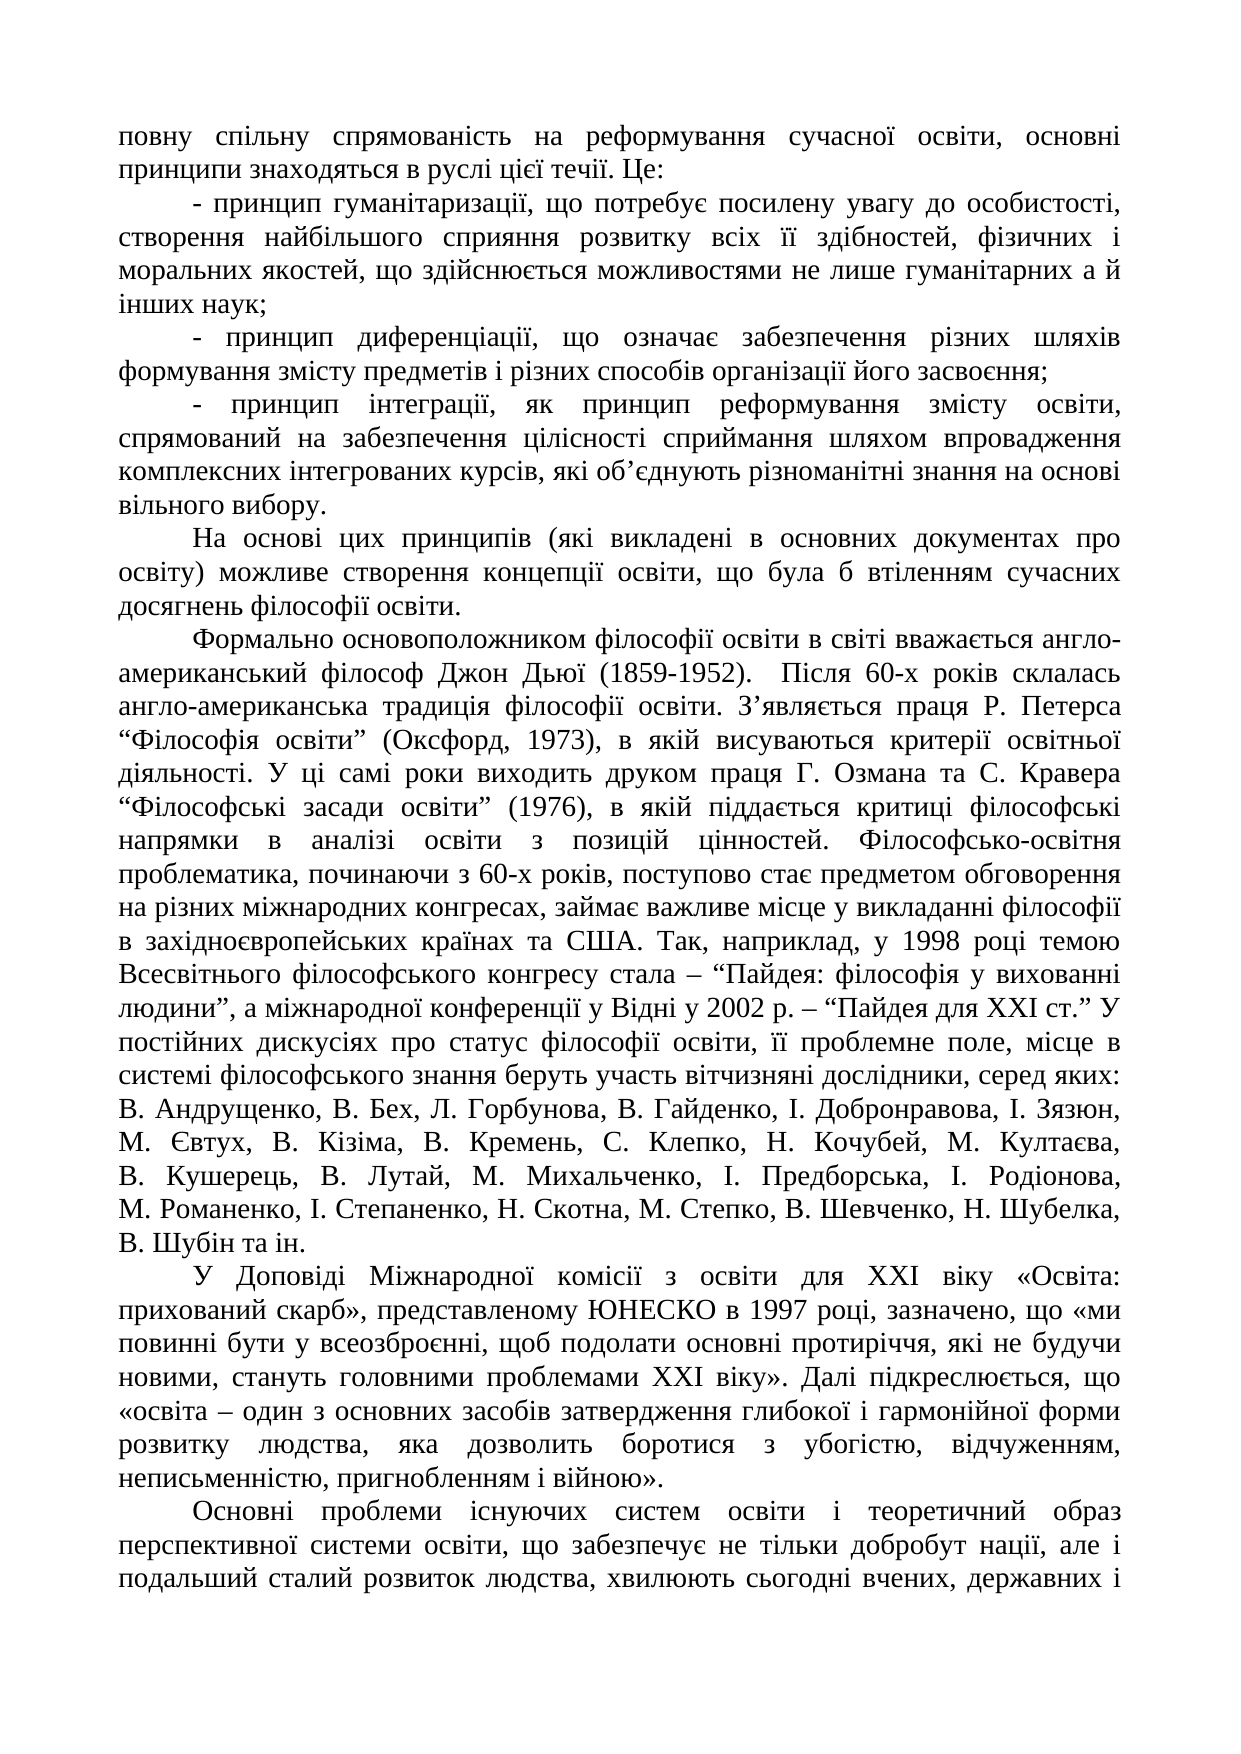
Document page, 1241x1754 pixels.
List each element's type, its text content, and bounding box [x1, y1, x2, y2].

text - принцип інтеграції, як принцип реформування змісту освіти, спрямований на забезпечення цілісності сприймання шляхом впровадження комплексних інтегрованих курсів, які об’єднують різноманітні знання на основі вільного вибору. [118, 386, 1122, 521]
text - принцип гуманітаризації, що потребує посилену увагу до особистості, створення найбільшого сприяння розвитку всіх її здібностей, фізичних і моральних якостей, що здійснюється можливостями не лише гуманітарних а й інших наук; [118, 185, 1122, 319]
text - принцип диференціації, що означає забезпечення різних шляхів формування змісту предметів і різних способів організації його засвоєння; [118, 319, 1122, 386]
text Формально основоположником філософії освіти в світі вважається англо-американський філософ Джон Дьюї (1859-1952). Після 60-х років склалась англо-американська традиція філософії освіти. З’являється праця Р. Петерса “Філософія освіти” (Оксфорд, 1973), в якій висуваються критерії освітньої діяльності. У ці самі роки виходить друком праця Г. Озмана та С. Кравера “Філософські засади освіти” (1976), в якій піддається критиці філософські напрямки в аналізі освіти з позицій цінностей. Філософсько-освітня проблематика, починаючи з 60-х років, поступово стає предметом обговорення на різних міжнародних конгресах, займає важливе місце у викладанні філософії в західноєвропейських країнах та США. Так, наприклад, у 1998 році темою Всесвітнього філософського конгресу стала – “Пайдея: філософія у вихованні людини”, а міжнародної конференції у Відні у 2002 р. – “Пайдея для ХХІ ст.” У постійних дискусіях про статус філософії освіти, її проблемне поле, місце в системі філософського знання беруть участь вітчизняні дослідники, серед яких: В. Андрущенко, В. Бех, Л. Горбунова, В. Гайденко, І. Добронравова, І. Зязюн, М. Євтух, В. Кізіма, В. Кремень, С. Клепко, Н. Кочубей, М. Култаєва, В. Кушерець, В. Лутай, М. Михальченко, І. Предборська, І. Родіонова, М. Романенко, І. Степаненко, Н. Скотна, М. Степко, В. Шевченко, Н. Шубелка, В. Шубін та ін. [118, 621, 1122, 1258]
text У Доповіді Міжнародної комісії з освіти для XXI віку «Освіта: прихований скарб», представленому ЮНЕСКО в 1997 році, зазначено, що «ми повинні бути у всеозброєнні, щоб подолати основні протиріччя, які не будучи новими, стануть головними проблемами XXI віку». Далі підкреслюється, що «освіта – один з основних засобів затвердження глибокої і гармонійної форми розвитку людства, яка дозволить боротися з убогістю, відчуженням, неписьменністю, пригнобленням і війною». [118, 1258, 1122, 1493]
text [118, 118, 1122, 185]
text На основі цих принципів (які викладені в основних документах про освіту) можливе створення концепції освіти, що була б втіленням сучасних досягнень філософії освіти. [118, 521, 1122, 621]
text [118, 1493, 1122, 1594]
